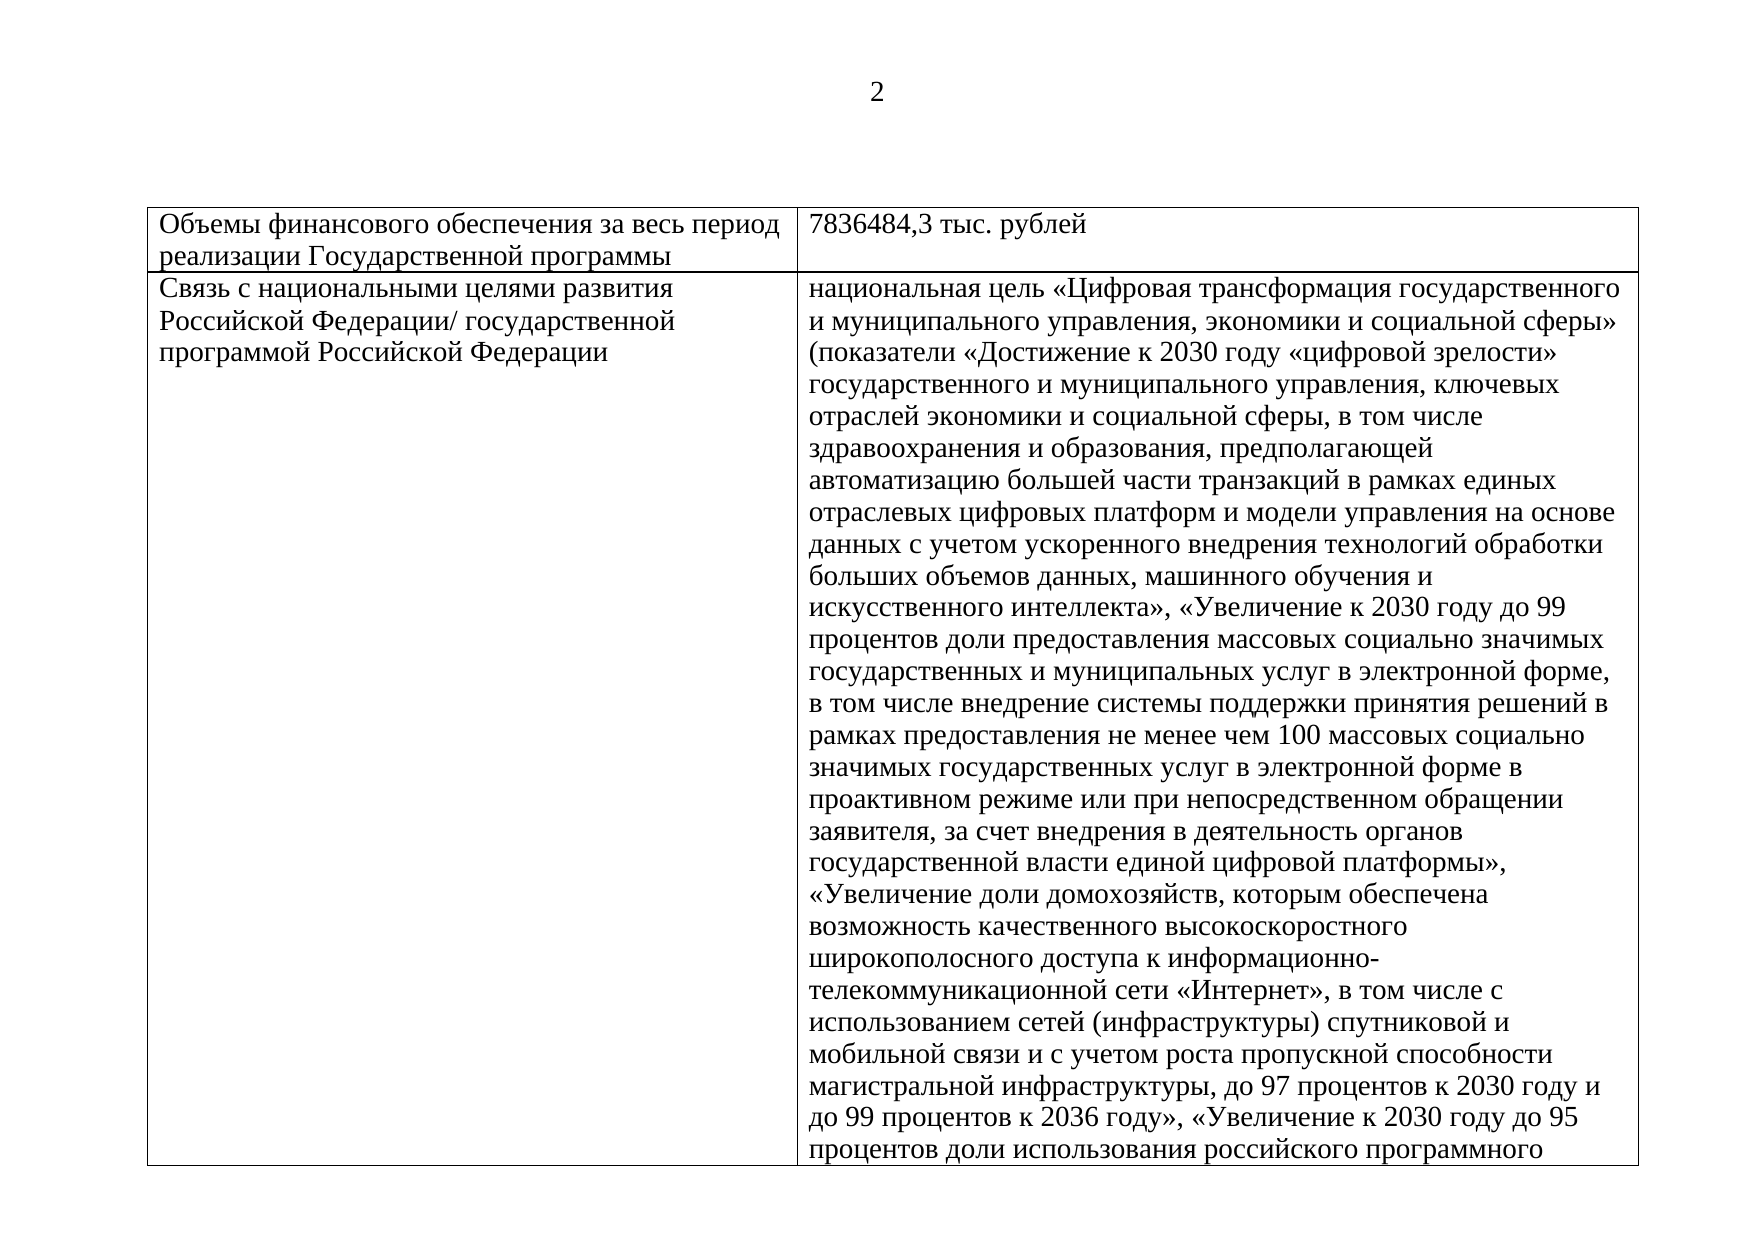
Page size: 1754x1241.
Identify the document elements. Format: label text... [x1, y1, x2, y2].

table_cell 7836484,3 тыс. рублей [798, 208, 1638, 271]
table_cell Объемы финансового обеспечения за весь период реализации Государственной программы [148, 208, 797, 271]
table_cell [148, 273, 797, 1165]
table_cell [798, 273, 1638, 1165]
